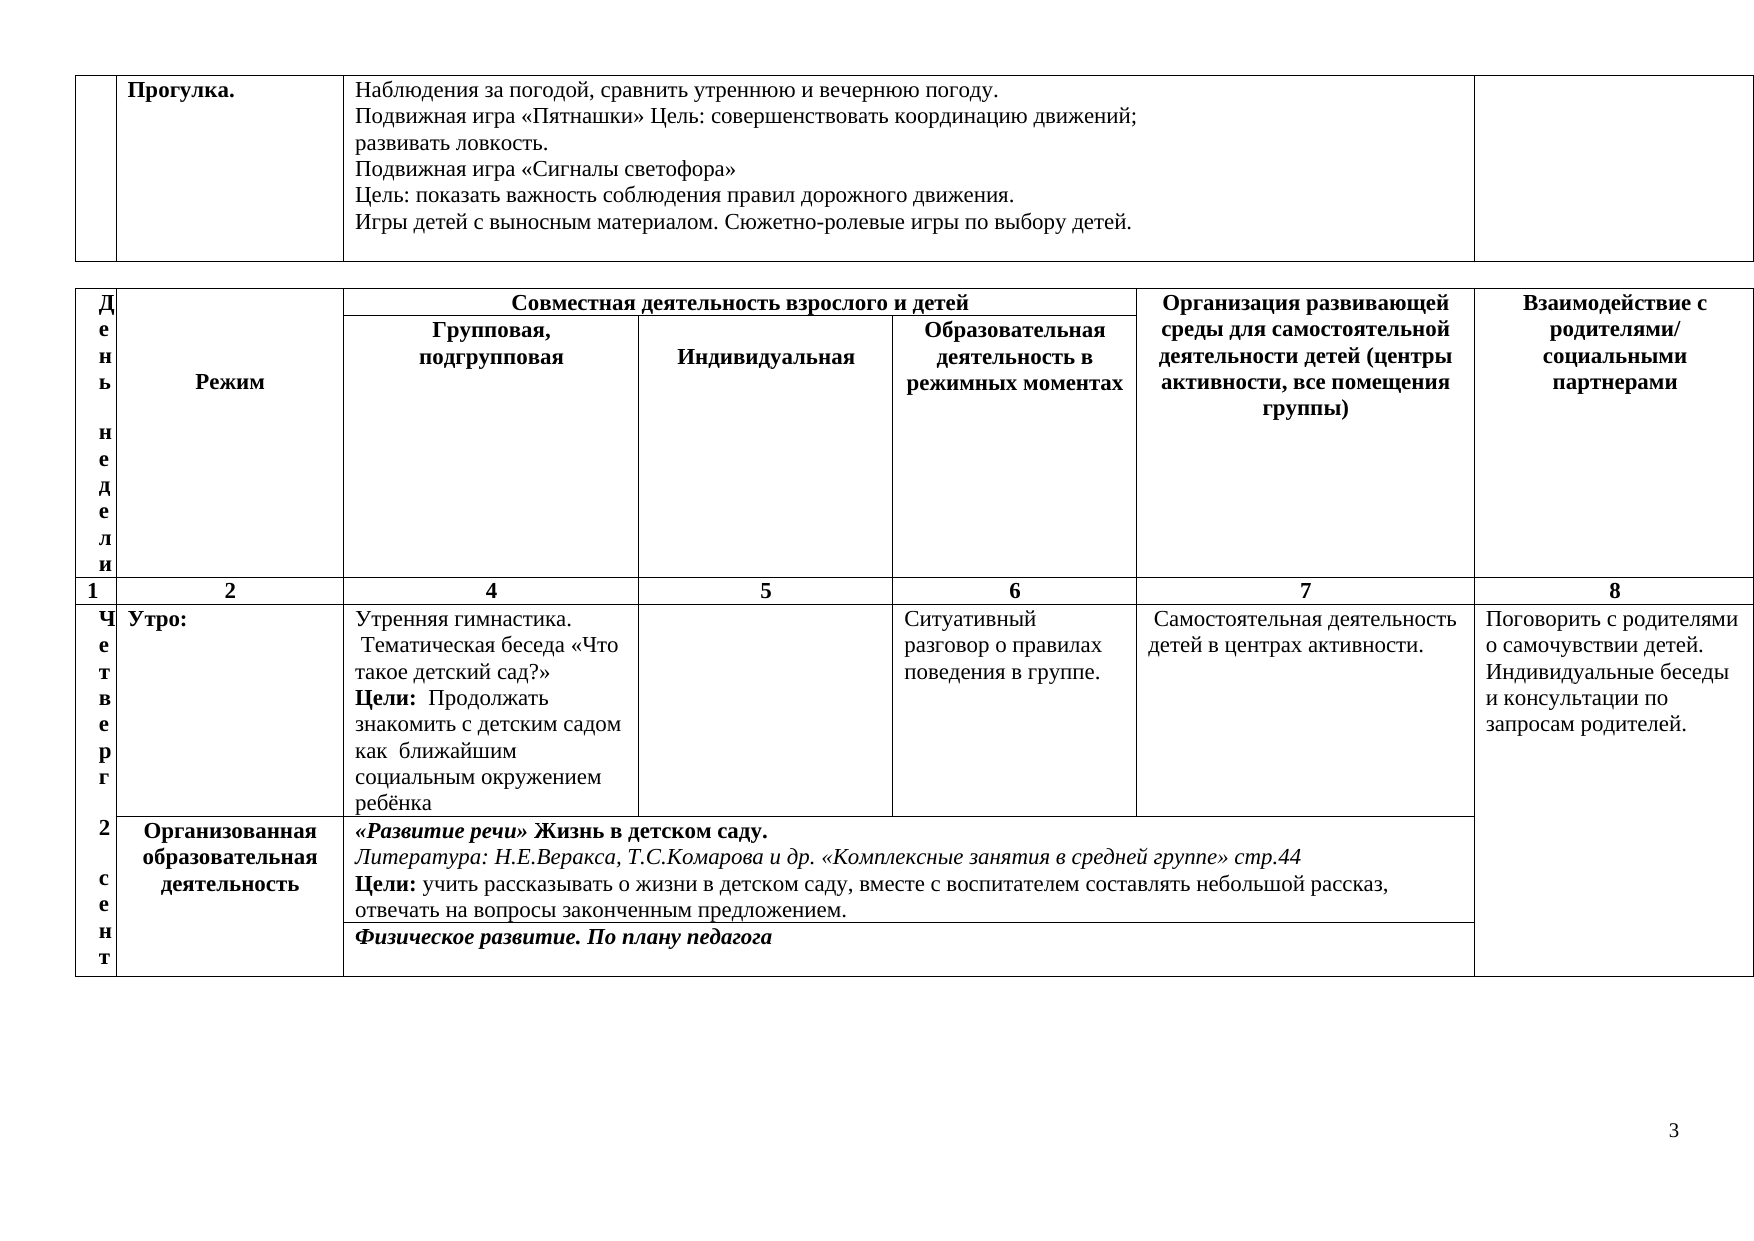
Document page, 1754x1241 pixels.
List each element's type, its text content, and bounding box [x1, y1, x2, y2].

table_cell 6 [893, 578, 1136, 604]
table_cell Четверг 2 сентября [76, 605, 116, 976]
table_cell Образовательная деятельность в режимных моментах [893, 316, 1136, 577]
table_cell 2 [117, 578, 343, 604]
table_cell Организованная образовательная деятельность [117, 817, 343, 976]
table_cell 5 [639, 578, 892, 604]
table_cell Утро: [117, 605, 343, 816]
table_cell 8 [1475, 578, 1753, 604]
table_cell 4 [344, 578, 638, 604]
table_cell 7 [1137, 578, 1474, 604]
table_header Взаимодействие с родителями/ социальными партнерами [1475, 289, 1753, 577]
table_cell 1 [76, 578, 116, 604]
table_cell [639, 605, 892, 816]
table_header День недели [76, 289, 116, 577]
table_cell Физическое развитие. По плану педагога [344, 923, 1474, 976]
table_cell Прогулка. [117, 76, 343, 261]
table_cell Индивидуальная [639, 316, 892, 577]
table_cell Утренняя гимнастика. Тематическая беседа «Что такое детский сад?» Цели: Продолжать знакомить с детским садом как ближайшим социальным окружением ребёнка [344, 605, 638, 816]
table_cell Самостоятельная деятельность детей в центрах активности. [1137, 605, 1474, 816]
table_header Режим [117, 289, 343, 577]
table_header Организация развивающей среды для самостоятельной деятельности детей (центры активности, все помещения группы) [1137, 289, 1474, 577]
table_cell Наблюдения за погодой, сравнить утреннюю и вечернюю погоду. Подвижная игра «Пятнашки» Цель: совершенствовать координацию движений; развивать ловкость. Подвижная игра «Сигналы светофора» Цель: показать важность соблюдения правил дорожного движения. Игры детей с выносным материалом. Сюжетно-ролевые игры по выбору детей. [344, 76, 1474, 261]
table_header Совместная деятельность взрослого и детей [344, 289, 1136, 315]
table_cell Групповая, подгрупповая [344, 316, 638, 577]
table_cell Поговорить с родителями о самочувствии детей. Индивидуальные беседы и консультации по запросам родителей. [1475, 605, 1753, 976]
table_cell Ситуативный разговор о правилах поведения в группе. [893, 605, 1136, 816]
table_cell «Развитие речи» Жизнь в детском саду. Литература: Н.Е.Веракса, Т.С.Комарова и др. «Комплексные занятия в средней группе» стр.44 Цели: учить рассказывать о жизни в детском саду, вместе с воспитателем составлять небольшой рассказ, отвечать на вопросы законченным предложением. [344, 817, 1474, 922]
